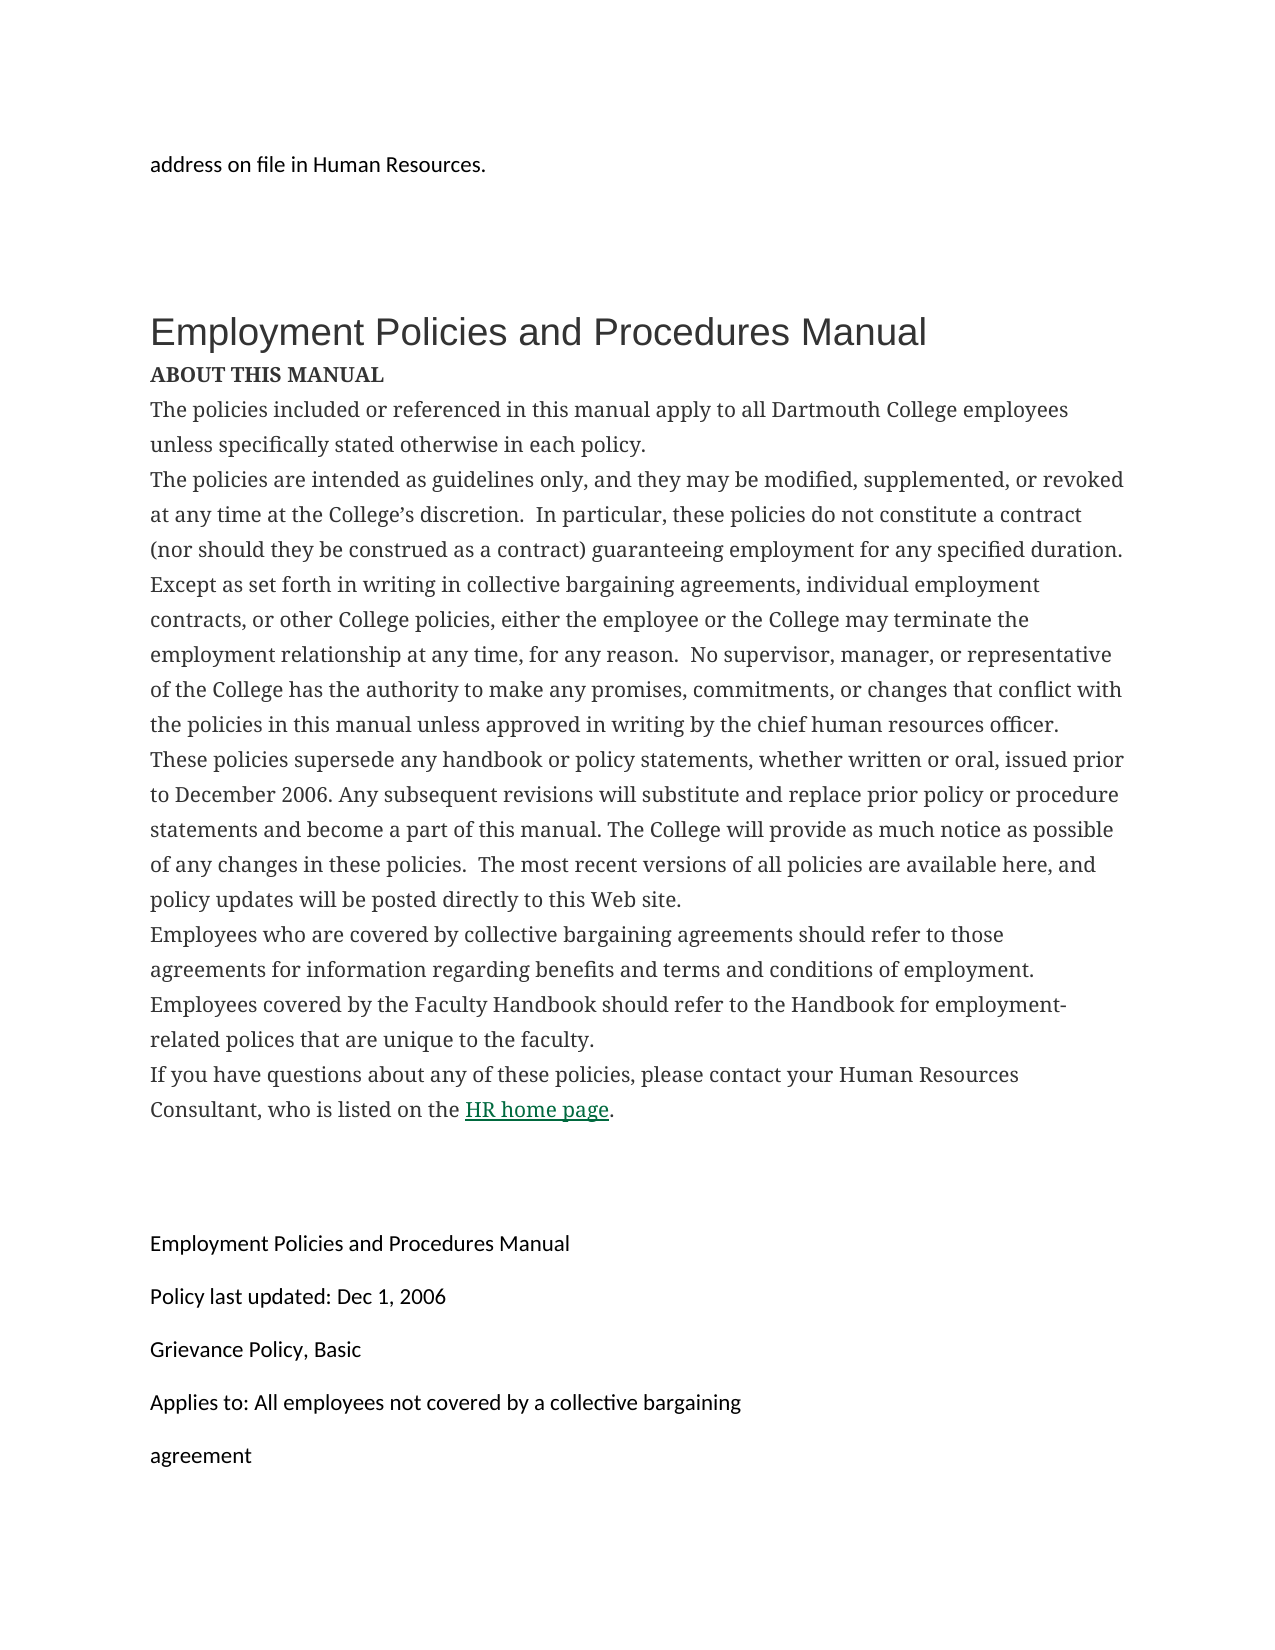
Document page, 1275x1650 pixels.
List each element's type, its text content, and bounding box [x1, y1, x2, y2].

text Applies to: All employees not covered by a collective bargaining [150, 1388, 1125, 1416]
text agreement [150, 1441, 1125, 1469]
text Employment Policies and Procedures Manual [150, 1229, 1125, 1257]
text Employees who are covered by collective bargaining agreements should refer to those agreements for information regarding benefits and terms and conditions of employment. Employees covered by the Faculty Handbook should refer to the Handbook for employment-related polices that are unique to the faculty. [150, 913, 1125, 1053]
text Grievance Policy, Basic [150, 1335, 1125, 1363]
text The policies are intended as guidelines only, and they may be modified, supplemented, or revoked at any time at the College’s discretion. In particular, these policies do not constitute a contract (nor should they be construed as a contract) guaranteeing employment for any specified duration. Except as set forth in writing in collective bargaining agreements, individual employment contracts, or other College policies, either the employee or the College may terminate the employment relationship at any time, for any reason. No supervisor, manager, or representative of the College has the authority to make any promises, commitments, or changes that conflict with the policies in this manual unless approved in writing by the chief human resources officer. [150, 458, 1125, 738]
text ABOUT THIS MANUAL The policies included or referenced in this manual apply to all Dartmouth College employees unless specifically stated otherwise in each policy. [150, 353, 1125, 458]
text Employment Policies and Procedures Manual [150, 309, 1125, 353]
text address on file in Human Resources. [150, 150, 1125, 178]
text Policy last updated: Dec 1, 2006 [150, 1282, 1125, 1310]
text If you have questions about any of these policies, please contact your Human Resources Consultant, who is listed on the HR home page. [150, 1053, 1125, 1123]
text These policies supersede any handbook or policy statements, whether written or oral, issued prior to December 2006. Any subsequent revisions will substitute and replace prior policy or procedure statements and become a part of this manual. The College will provide as much notice as possible of any changes in these policies. The most recent versions of all policies are available here, and policy updates will be posted directly to this Web site. [150, 738, 1125, 913]
